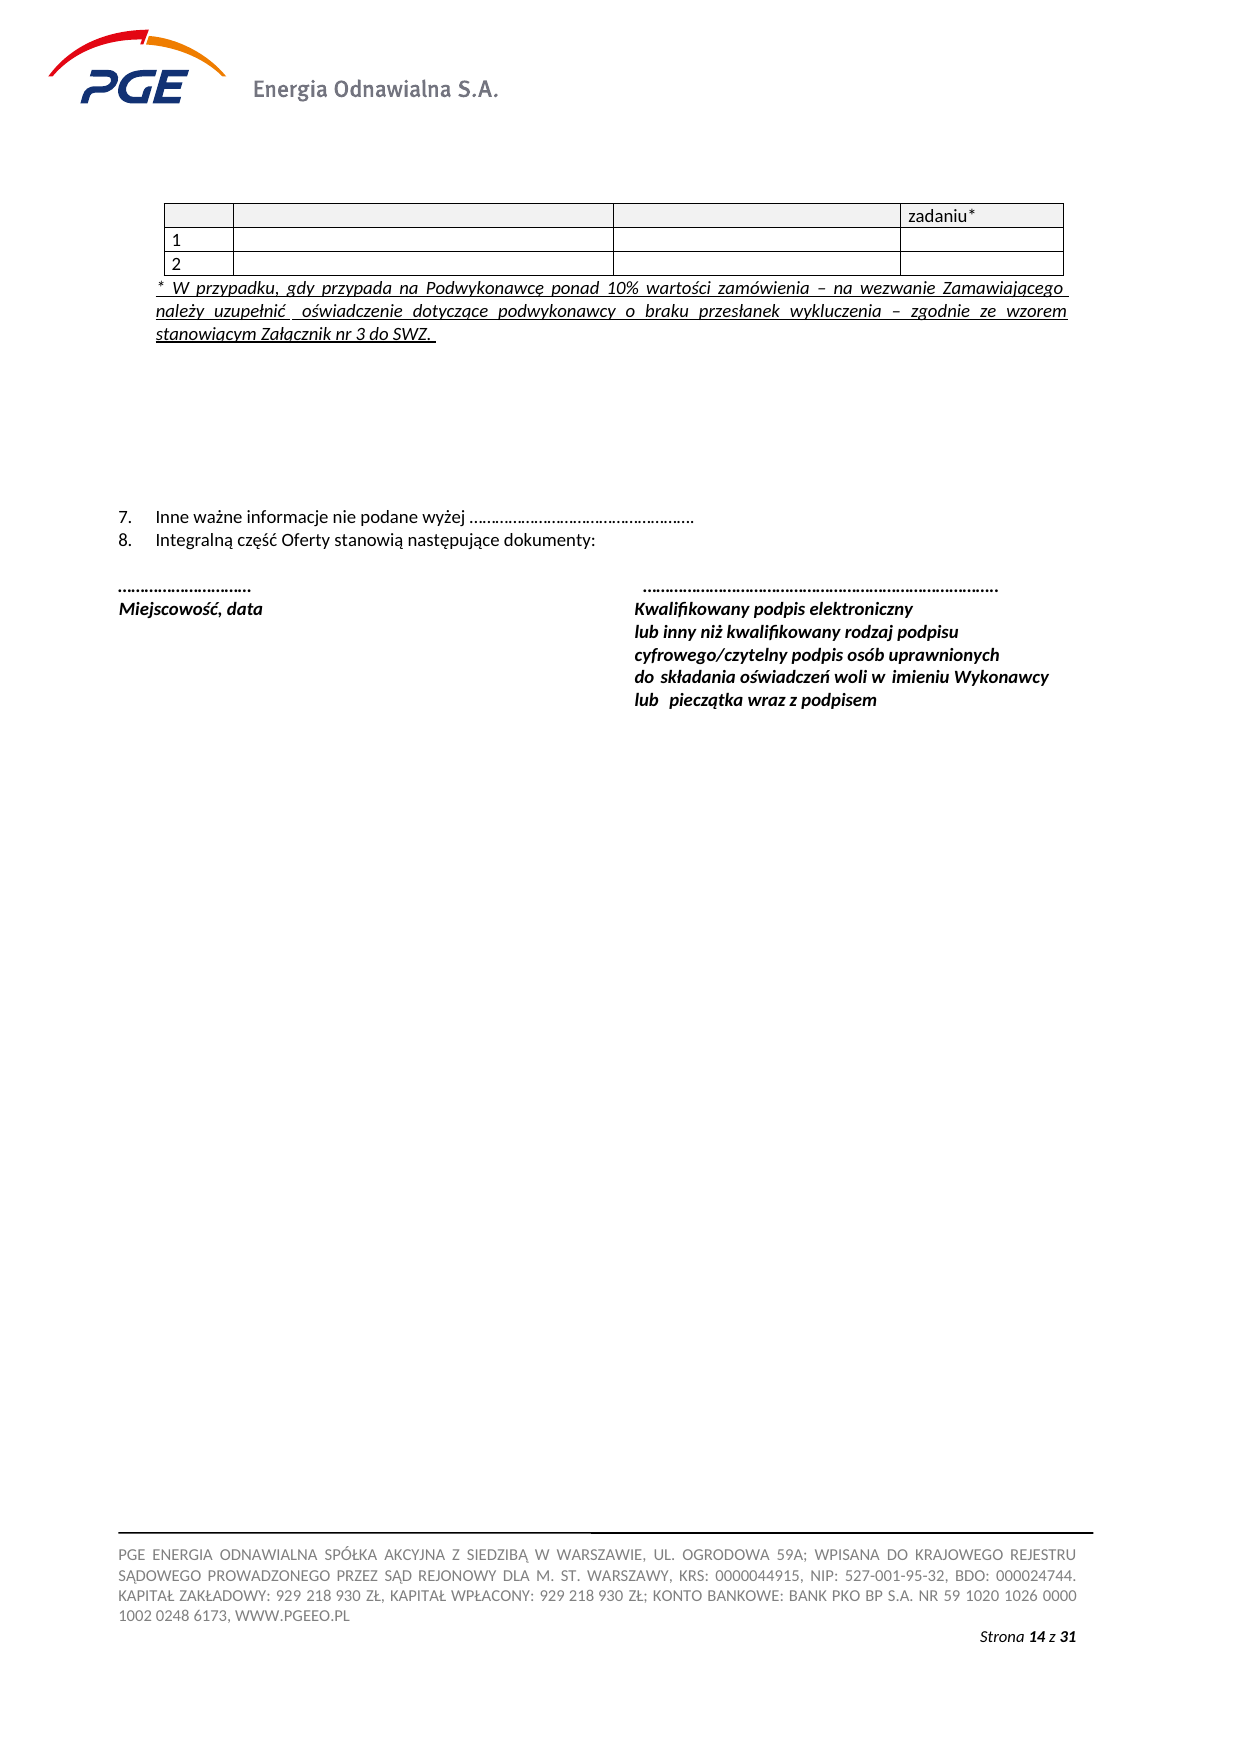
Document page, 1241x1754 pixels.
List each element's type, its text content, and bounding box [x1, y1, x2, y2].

table_cell [901, 228, 1063, 251]
list Integralną część Oferty stanowią następujące dokumenty: [118, 528, 1071, 551]
table_cell 1 [165, 228, 233, 251]
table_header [614, 204, 900, 227]
table_cell [614, 252, 900, 275]
table_cell [234, 252, 613, 275]
list * W przypadku, gdy przypada na Podwykonawcę ponad 10% wartości zamówienia – na wezwanie Zamawiającego należy uzupełnić oświadczenie dotyczące podwykonawcy o braku przesłanek wykluczenia – zgodnie ze wzorem stanowiącym Załącznik nr 3 do SWZ. [156, 276, 1071, 345]
table_cell [234, 228, 613, 251]
table_cell [901, 252, 1063, 275]
table_cell [614, 228, 900, 251]
table_header Udział % w zadaniu* [901, 204, 1063, 227]
table_cell 2 [165, 252, 233, 275]
list Inne ważne informacje nie podane wyżej ……………………………………………. [118, 505, 1071, 528]
text Miejscowość, data Kwalifikowany podpis elektroniczny lub inny niż kwalifikowany rodzaj podpisu cyfrowego/czytelny podpis osób uprawnionych do składania oświadczeń woli w imieniu Wykonawcy lub pieczątka wraz z podpisem [119, 597, 1078, 711]
text ………………………… …………………………………………………………………….. [118, 574, 1078, 597]
table_header Zakres prac [234, 204, 613, 227]
table_header L.p. [165, 204, 233, 227]
